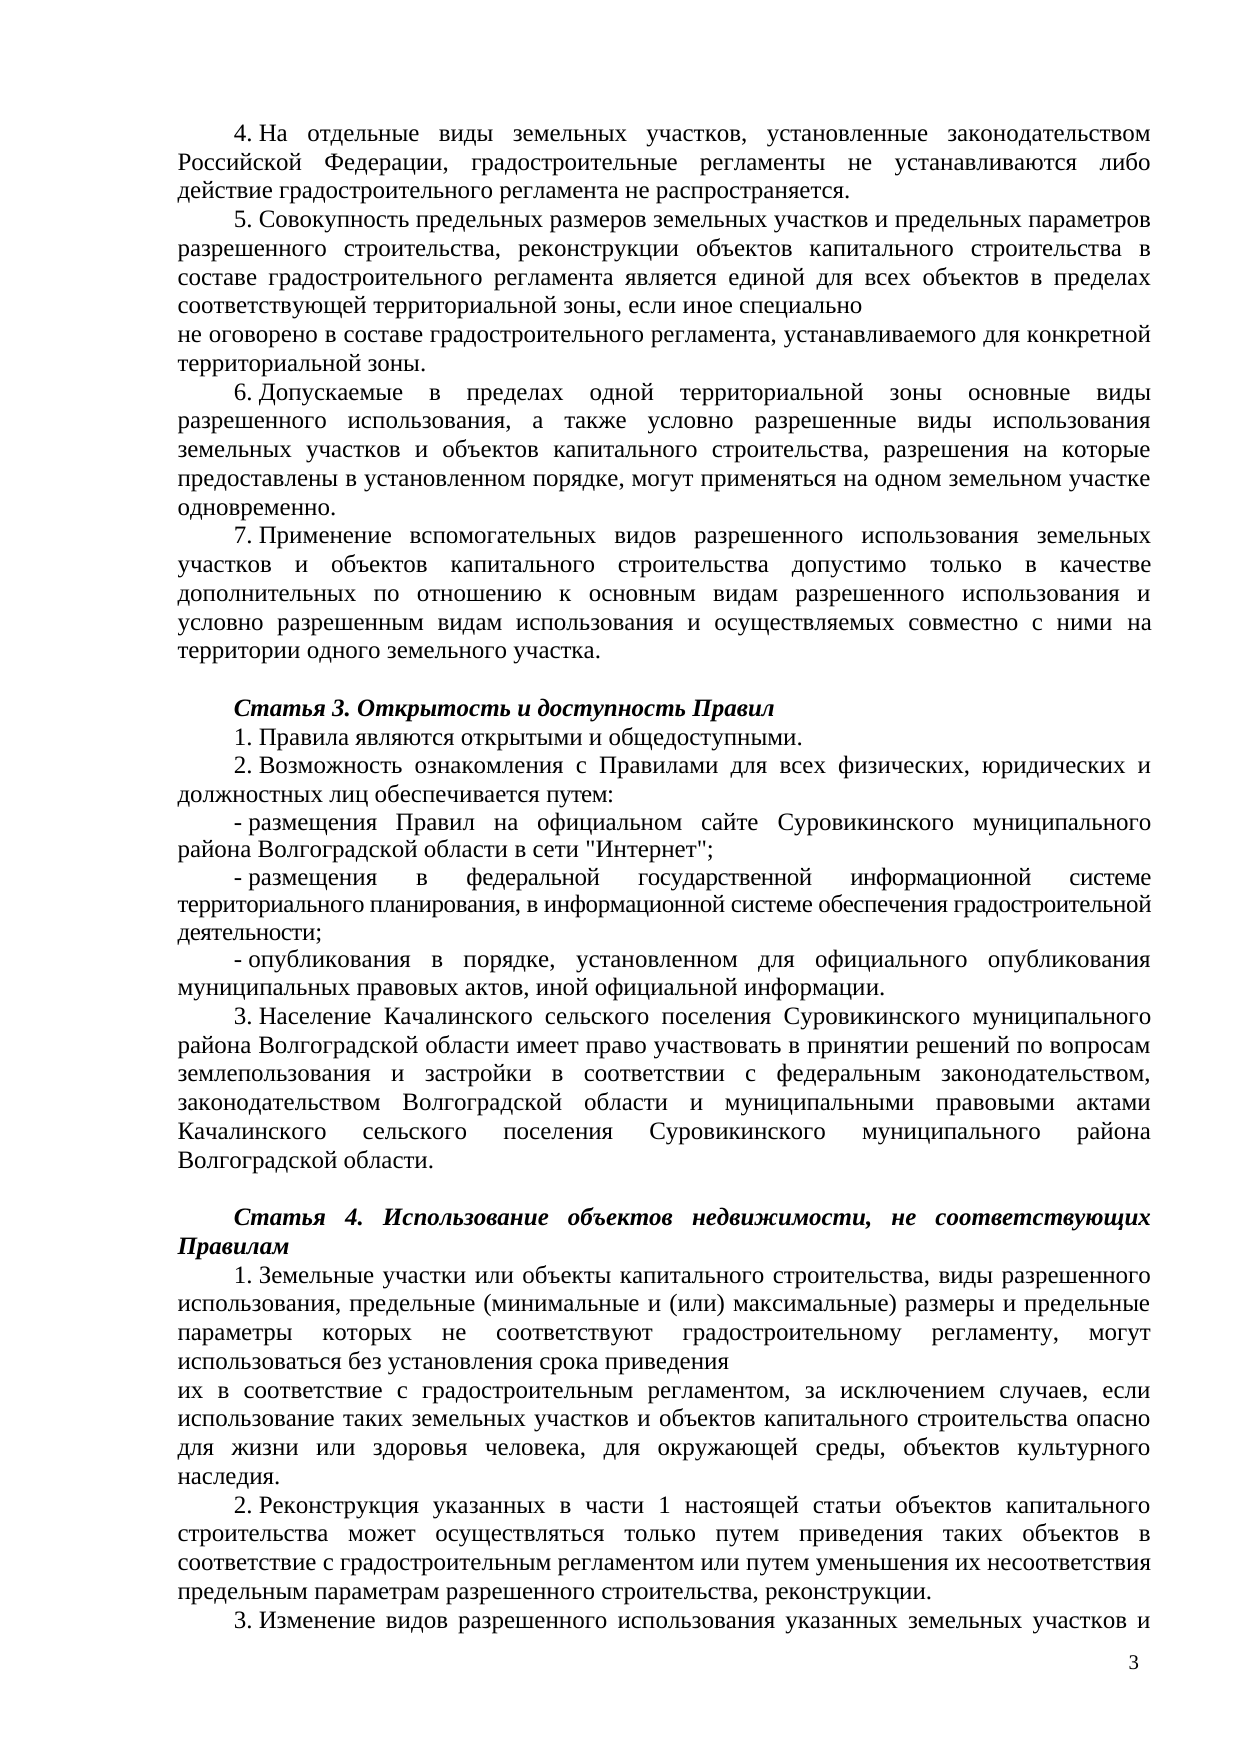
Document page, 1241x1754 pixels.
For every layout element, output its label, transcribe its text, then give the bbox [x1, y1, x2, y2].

text Статья 3. Открытость и доступность Правил [177, 693, 1152, 722]
text 2. Реконструкция указанных в части 1 настоящей статьи объектов капитального строительства может осуществляться только путем приведения таких объектов в соответствие с градостроительным регламентом или путем уменьшения их несоответствия предельным параметрам разрешенного строительства, реконструкции. [177, 1490, 1152, 1605]
text 2. Возможность ознакомления с Правилами для всех физических, юридических и должностных лиц обеспечивается путем: [177, 751, 1152, 808]
text - опубликования в порядке, установленном для официального опубликования муниципальных правовых актов, иной официальной информации. [177, 946, 1152, 1001]
text 1. Земельные участки или объекты капитального строительства, виды разрешенного использования, предельные (минимальные и (или) максимальные) размеры и предельные параметры которых не соответствуют градостроительному регламенту, могут использоваться без установления срока приведения их в соответствие с градостроительным регламентом, за исключением случаев, если использование таких земельных участков и объектов капитального строительства опасно для жизни или здоровья человека, для окружающей среды, объектов культурного наследия. [177, 1260, 1152, 1490]
text 6. Допускаемые в пределах одной территориальной зоны основные виды разрешенного использования, а также условно разрешенные виды использования земельных участков и объектов капитального строительства, разрешения на которые предоставлены в установленном порядке, могут применяться на одном земельном участке одновременно. [177, 377, 1152, 521]
text - размещения в федеральной государственной информационной системе территориального планирования, в информационной системе обеспечения градостроительной деятельности; [177, 863, 1152, 946]
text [177, 1605, 1152, 1633]
text Статья 4. Использование объектов недвижимости, не соответствующих Правилам [177, 1202, 1152, 1260]
text 1. Правила являются открытыми и общедоступными. [177, 722, 1152, 751]
text 3. Население Качалинского сельского поселения Суровикинского муниципального района Волгоградской области имеет право участвовать в принятии решений по вопросам землепользования и застройки в соответствии с федеральным законодательством, законодательством Волгоградской области и муниципальными правовыми актами Качалинского сельского поселения Суровикинского муниципального района Волгоградской области. [177, 1001, 1152, 1173]
text 7. Применение вспомогательных видов разрешенного использования земельных участков и объектов капитального строительства допустимо только в качестве дополнительных по отношению к основным видам разрешенного использования и условно разрешенным видам использования и осуществляемых совместно с ними на территории одного земельного участка. [177, 521, 1152, 664]
text 5. Совокупность предельных размеров земельных участков и предельных параметров разрешенного строительства, реконструкции объектов капитального строительства в составе градостроительного регламента является единой для всех объектов в пределах соответствующей территориальной зоны, если иное специально не оговорено в составе градостроительного регламента, устанавливаемого для конкретной территориальной зоны. [177, 204, 1152, 377]
text - размещения Правил на официальном сайте Суровикинского муниципального района Волгоградской области в сети "Интернет"; [177, 808, 1152, 863]
text 4. На отдельные виды земельных участков, установленные законодательством Российской Федерации, градостроительные регламенты не устанавливаются либо действие градостроительного регламента не распространяется. [177, 118, 1152, 204]
